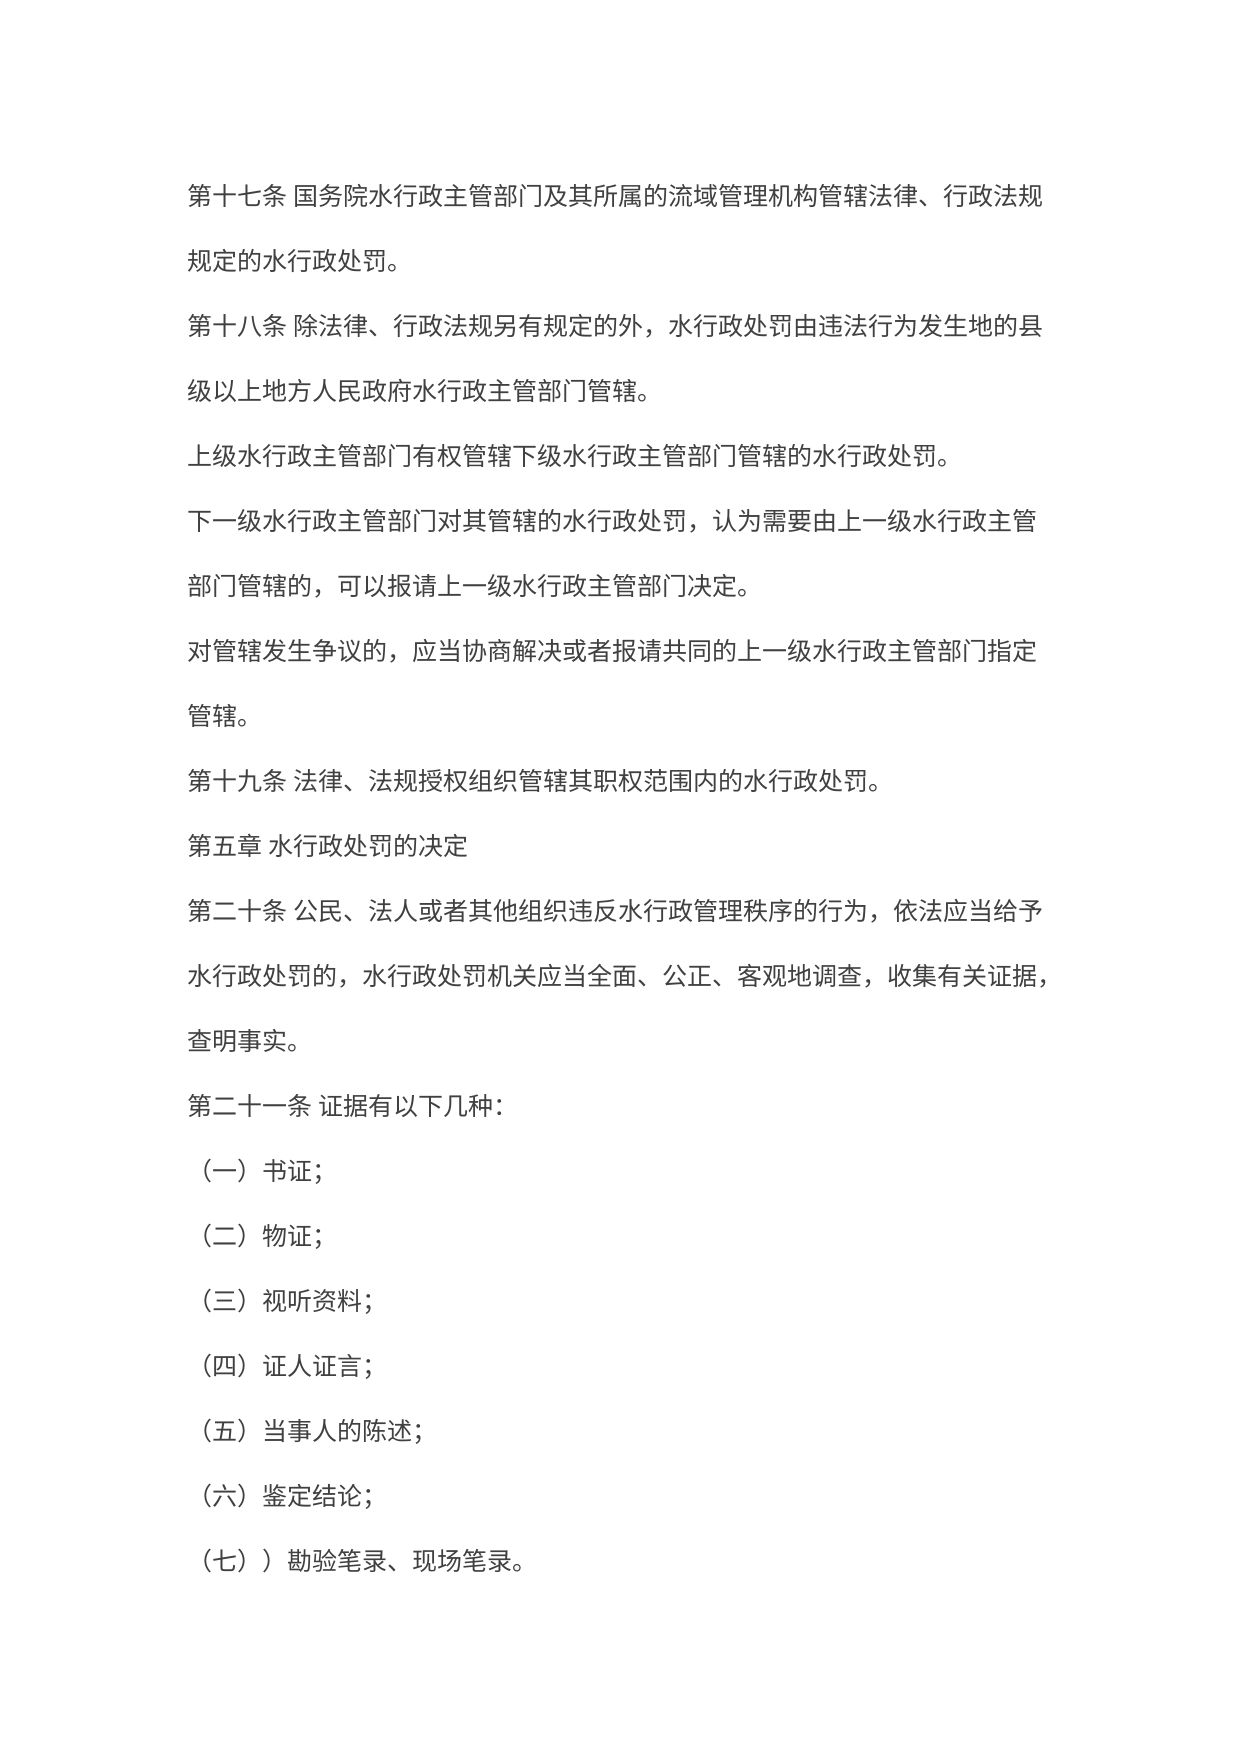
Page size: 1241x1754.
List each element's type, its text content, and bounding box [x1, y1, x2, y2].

text 第五章 水行政处罚的决定 [187, 812, 1053, 877]
text 第十七条 国务院水行政主管部门及其所属的流域管理机构管辖法律、行政法规规定的水行政处罚。 第十八条 除法律、行政法规另有规定的外，水行政处罚由违法行为发生地的县级以上地方人民政府水行政主管部门管辖。 上级水行政主管部门有权管辖下级水行政主管部门管辖的水行政处罚。 下一级水行政主管部门对其管辖的水行政处罚，认为需要由上一级水行政主管部门管辖的，可以报请上一级水行政主管部门决定。 对管辖发生争议的，应当协商解决或者报请共同的上一级水行政主管部门指定管辖。 第十九条 法律、法规授权组织管辖其职权范围内的水行政处罚。 [187, 162, 1053, 812]
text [187, 877, 1053, 1592]
